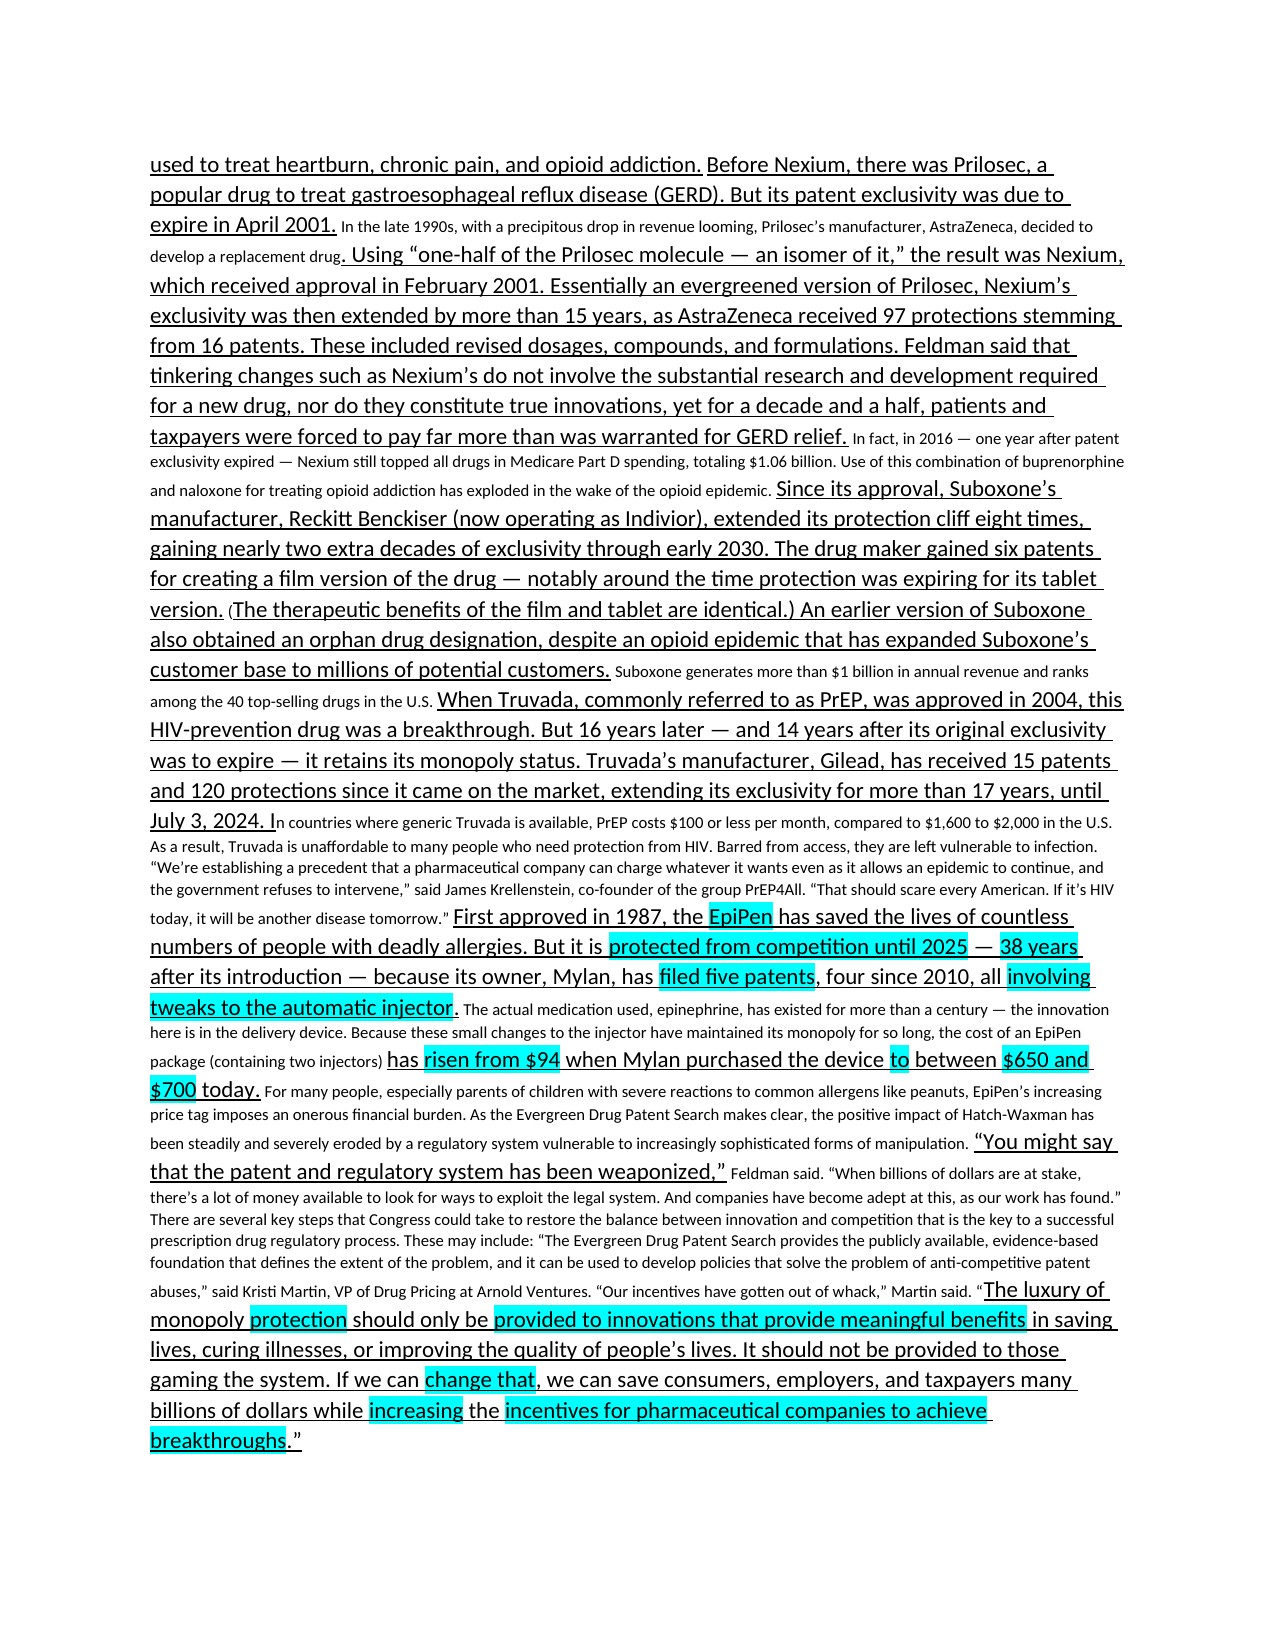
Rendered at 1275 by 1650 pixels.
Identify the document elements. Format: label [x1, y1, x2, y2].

text [150, 150, 1125, 1454]
